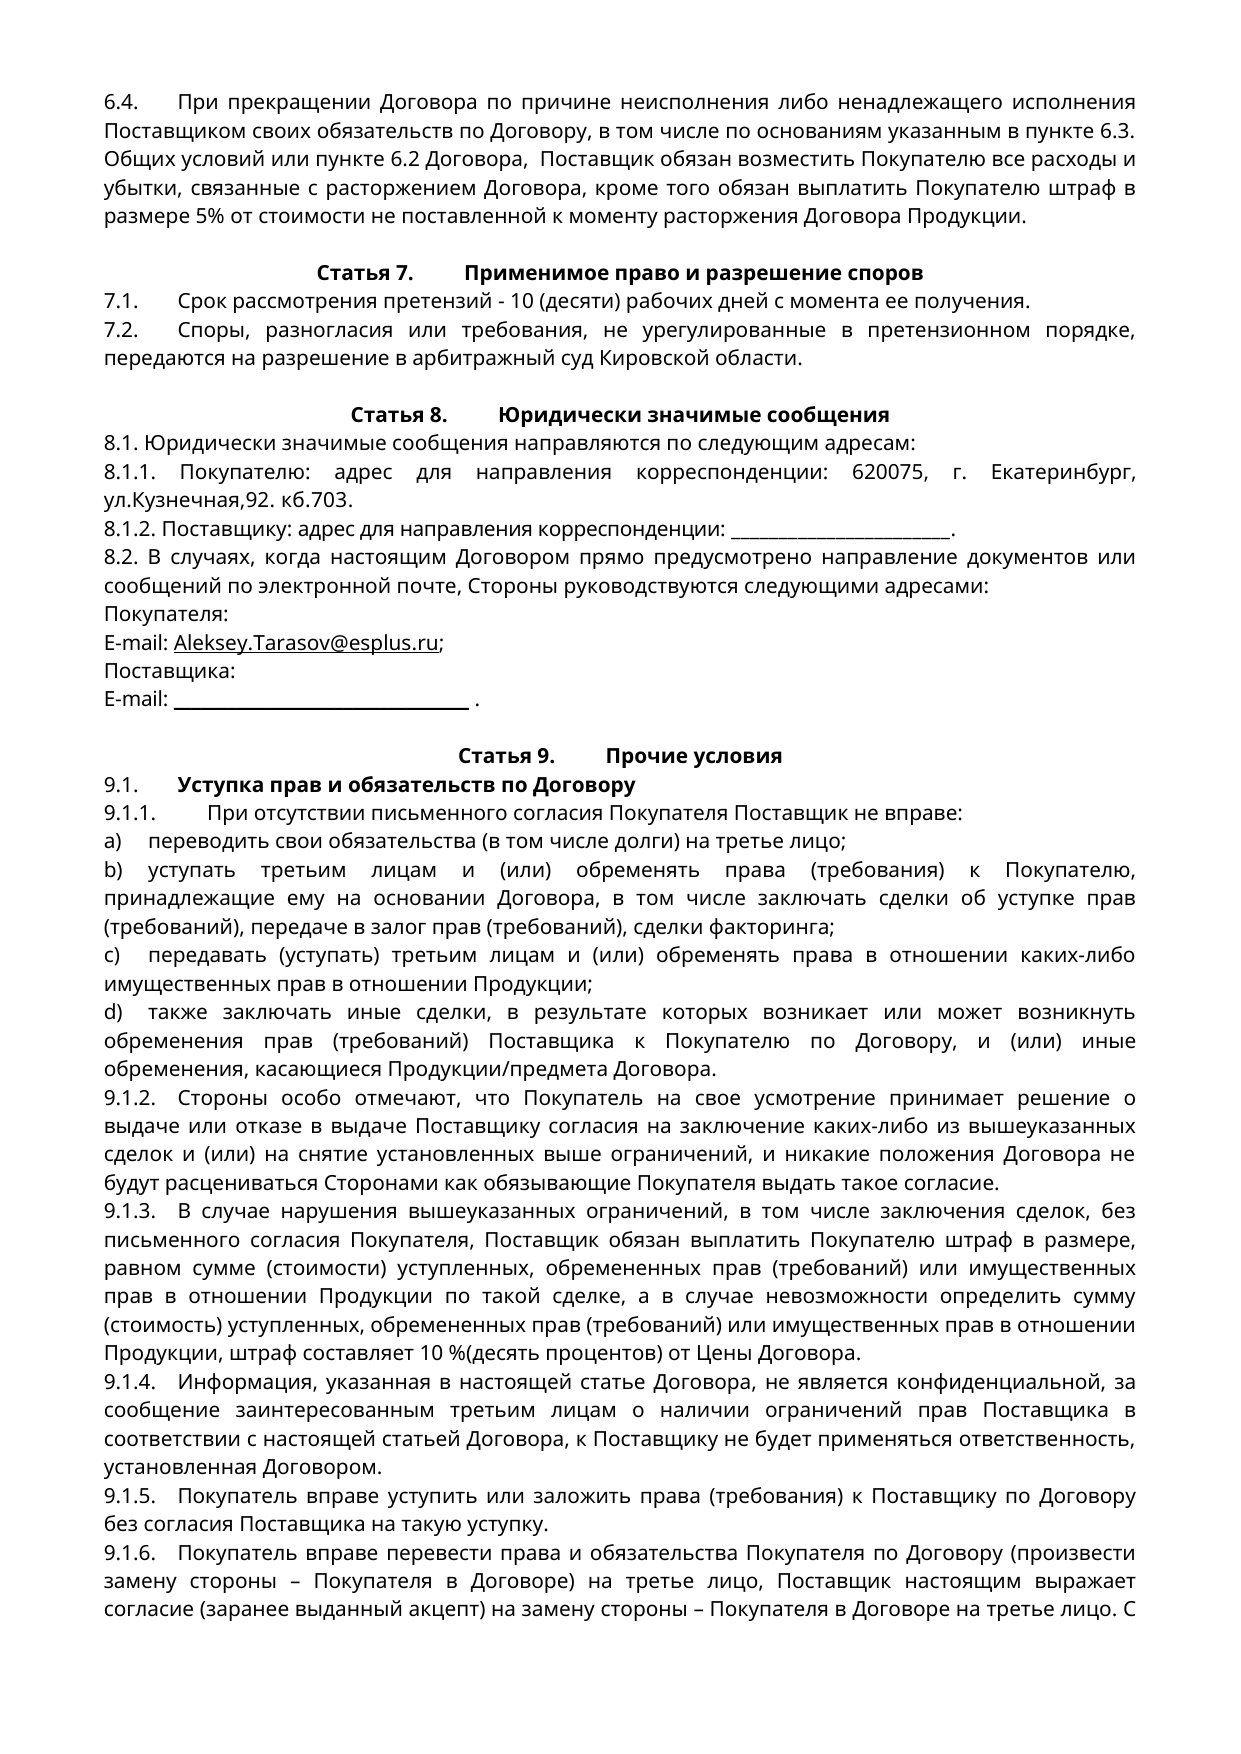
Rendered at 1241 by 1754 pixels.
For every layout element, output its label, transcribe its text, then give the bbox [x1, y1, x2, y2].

list передавать (уступать) третьим лицам и (или) обременять права в отношении каких-либо имущественных прав в отношении Продукции; [103, 940, 1137, 997]
list уступать третьим лицам и (или) обременять права (требования) к Покупателю, принадлежащие ему на основании Договора, в том числе заключать сделки об уступке прав (требований), передаче в залог прав (требований), сделки факторинга; [103, 855, 1137, 940]
list 8.1.2. Поставщику: адрес для направления корреспонденции: _______________________. [103, 514, 1137, 542]
list Срок рассмотрения претензий - 10 (десяти) рабочих дней с момента ее получения. [103, 286, 1137, 315]
list E-mail: _________________________________ . [103, 684, 1137, 713]
list также заключать иные сделки, в результате которых возникает или может возникнуть обременения прав (требований) Поставщика к Покупателю по Договору, и (или) иные обременения, касающиеся Продукции/предмета Договора. [103, 997, 1137, 1083]
list Покупатель вправе уступить или заложить права (требования) к Поставщику по Договору без согласия Поставщика на такую уступку. [103, 1481, 1137, 1538]
list В случае нарушения вышеуказанных ограничений, в том числе заключения сделок, без письменного согласия Покупателя, Поставщик обязан выплатить Покупателю штраф в размере, равном сумме (стоимости) уступленных, обремененных прав (требований) или имущественных прав в отношении Продукции по такой сделке, а в случае невозможности определить сумму (стоимость) уступленных, обремененных прав (требований) или имущественных прав в отношении Продукции, штраф составляет 10 %(десять процентов) от Цены Договора. [103, 1196, 1137, 1367]
list 8.2. В случаях, когда настоящим Договором прямо предусмотрено направление документов или сообщений по электронной почте, Стороны руководствуются следующими адресами: [103, 542, 1137, 599]
list E-mail: Aleksey.Tarasov@esplus.ru; [103, 628, 1137, 656]
list Прочие условия [103, 741, 1137, 770]
list При отсутствии письменного согласия Покупателя Поставщик не вправе: [103, 798, 1137, 827]
list Применимое право и разрешение споров [103, 258, 1137, 286]
list Информация, указанная в настоящей статье Договора, не является конфиденциальной, за сообщение заинтересованным третьим лицам о наличии ограничений прав Поставщика в соответствии с настоящей статьей Договора, к Поставщику не будет применяться ответственность, установленная Договором. [103, 1367, 1137, 1481]
list Поставщика: [103, 656, 1137, 684]
list Уступка прав и обязательств по Договору [103, 770, 1137, 798]
list 8.1. Юридически значимые сообщения направляются по следующим адресам: [103, 428, 1137, 457]
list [103, 1538, 1137, 1623]
list 8.1.1. Покупателю: адрес для направления корреспонденции: 620075, г. Екатеринбург, ул.Кузнечная,92. кб.703. [103, 457, 1137, 514]
list Покупателя: [103, 599, 1137, 628]
list Юридически значимые сообщения [103, 400, 1137, 428]
list переводить свои обязательства (в том числе долги) на третье лицо; [103, 827, 1137, 855]
list При прекращении Договора по причине неисполнения либо ненадлежащего исполнения Поставщиком своих обязательств по Договору, в том числе по основаниям указанным в пункте 6.3. Общих условий или пункте 6.2 Договора, Поставщик обязан возместить Покупателю все расходы и убытки, связанные с расторжением Договора, кроме того обязан выплатить Покупателю штраф в размере 5% от стоимости не поставленной к моменту расторжения Договора Продукции. [103, 87, 1137, 229]
list Споры, разногласия или требования, не урегулированные в претензионном порядке, передаются на разрешение в арбитражный суд Кировской области. [103, 315, 1137, 372]
list Стороны особо отмечают, что Покупатель на свое усмотрение принимает решение о выдаче или отказе в выдаче Поставщику согласия на заключение каких-либо из вышеуказанных сделок и (или) на снятие установленных выше ограничений, и никакие положения Договора не будут расцениваться Сторонами как обязывающие Покупателя выдать такое согласие. [103, 1083, 1137, 1196]
